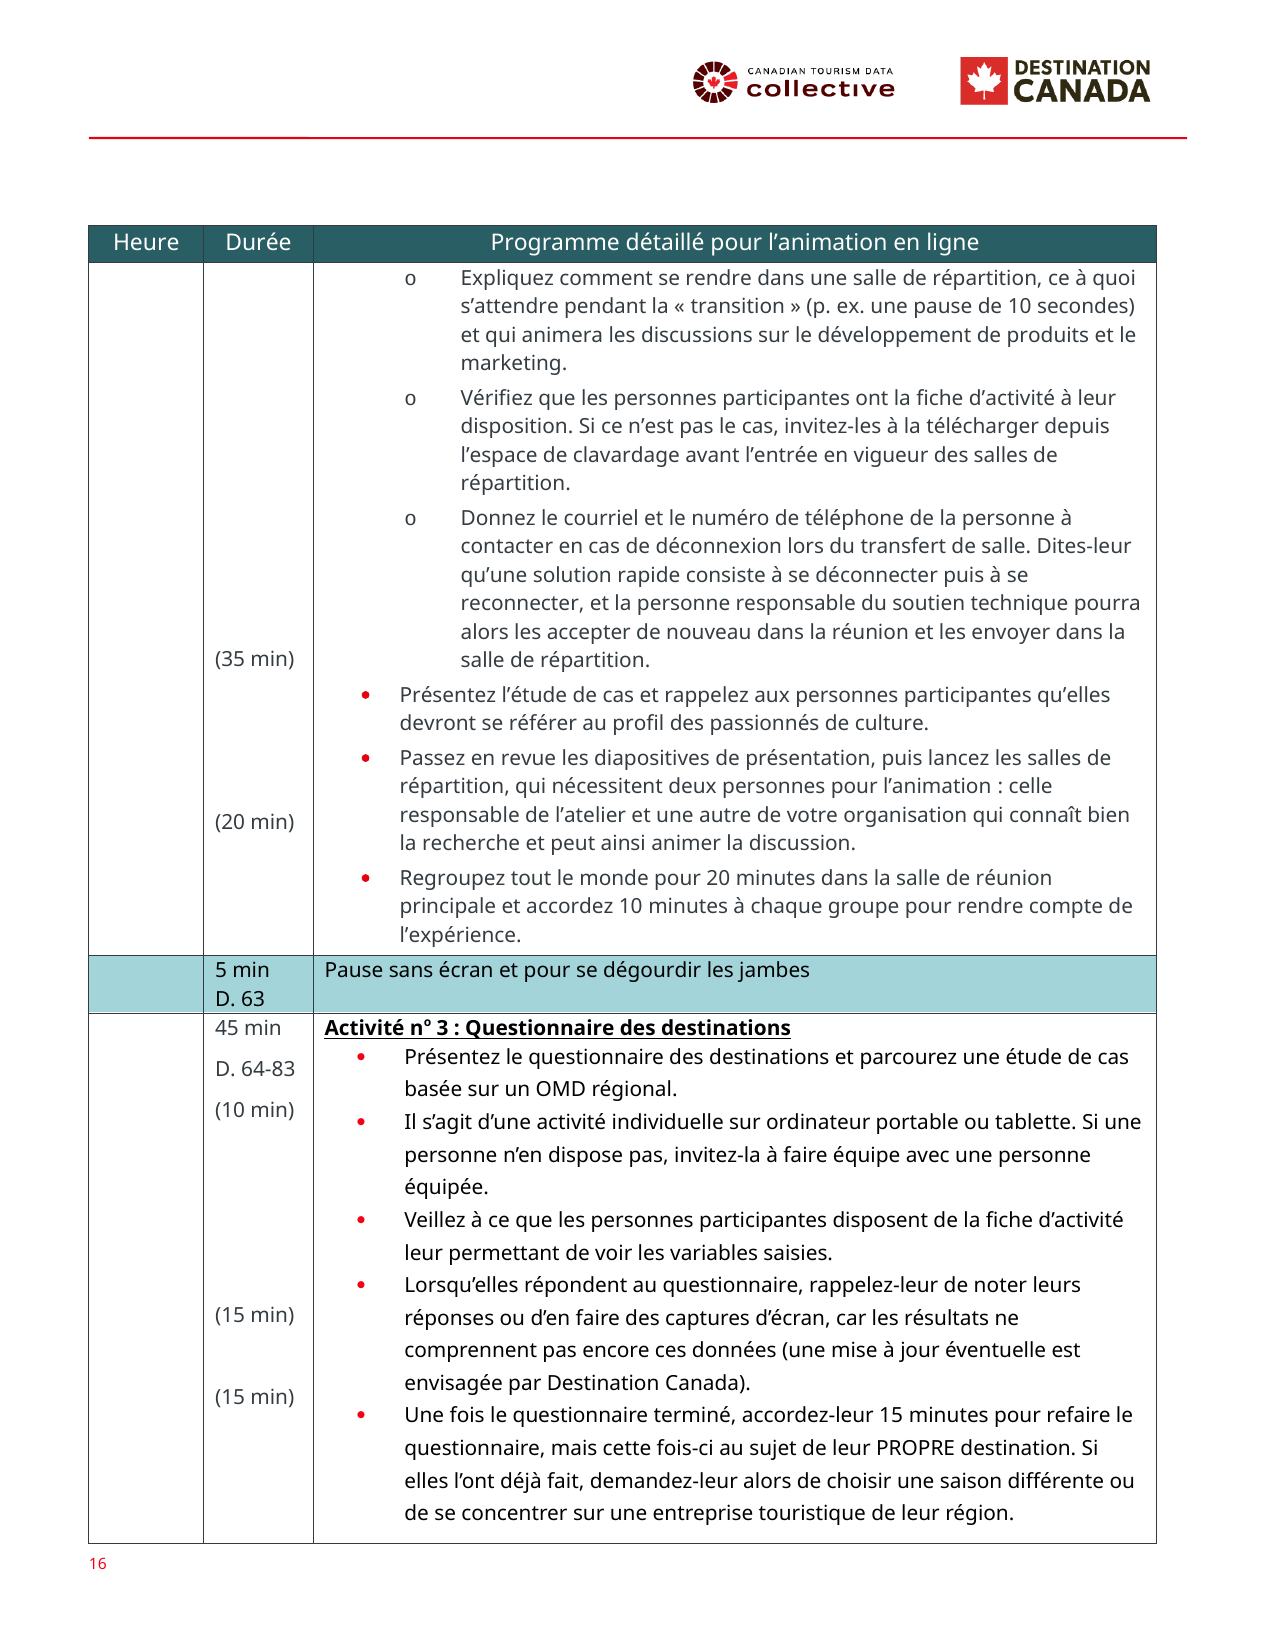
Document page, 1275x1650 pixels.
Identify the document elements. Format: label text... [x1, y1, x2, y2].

table_cell [89, 956, 203, 1012]
table_cell [89, 1014, 203, 1543]
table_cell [204, 263, 313, 954]
table_cell Pause sans écran et pour se dégourdir les jambes [314, 956, 1156, 1012]
table_cell 5 min D. 63 [204, 956, 313, 1012]
table_header Durée [204, 226, 313, 262]
table_header Programme détaillé pour l’animation en ligne [314, 226, 1156, 262]
table_header Heure [89, 226, 203, 262]
picture [672, 44, 1172, 117]
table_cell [204, 1014, 313, 1543]
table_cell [314, 1014, 1156, 1543]
table_cell [89, 263, 203, 954]
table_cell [314, 263, 1156, 954]
